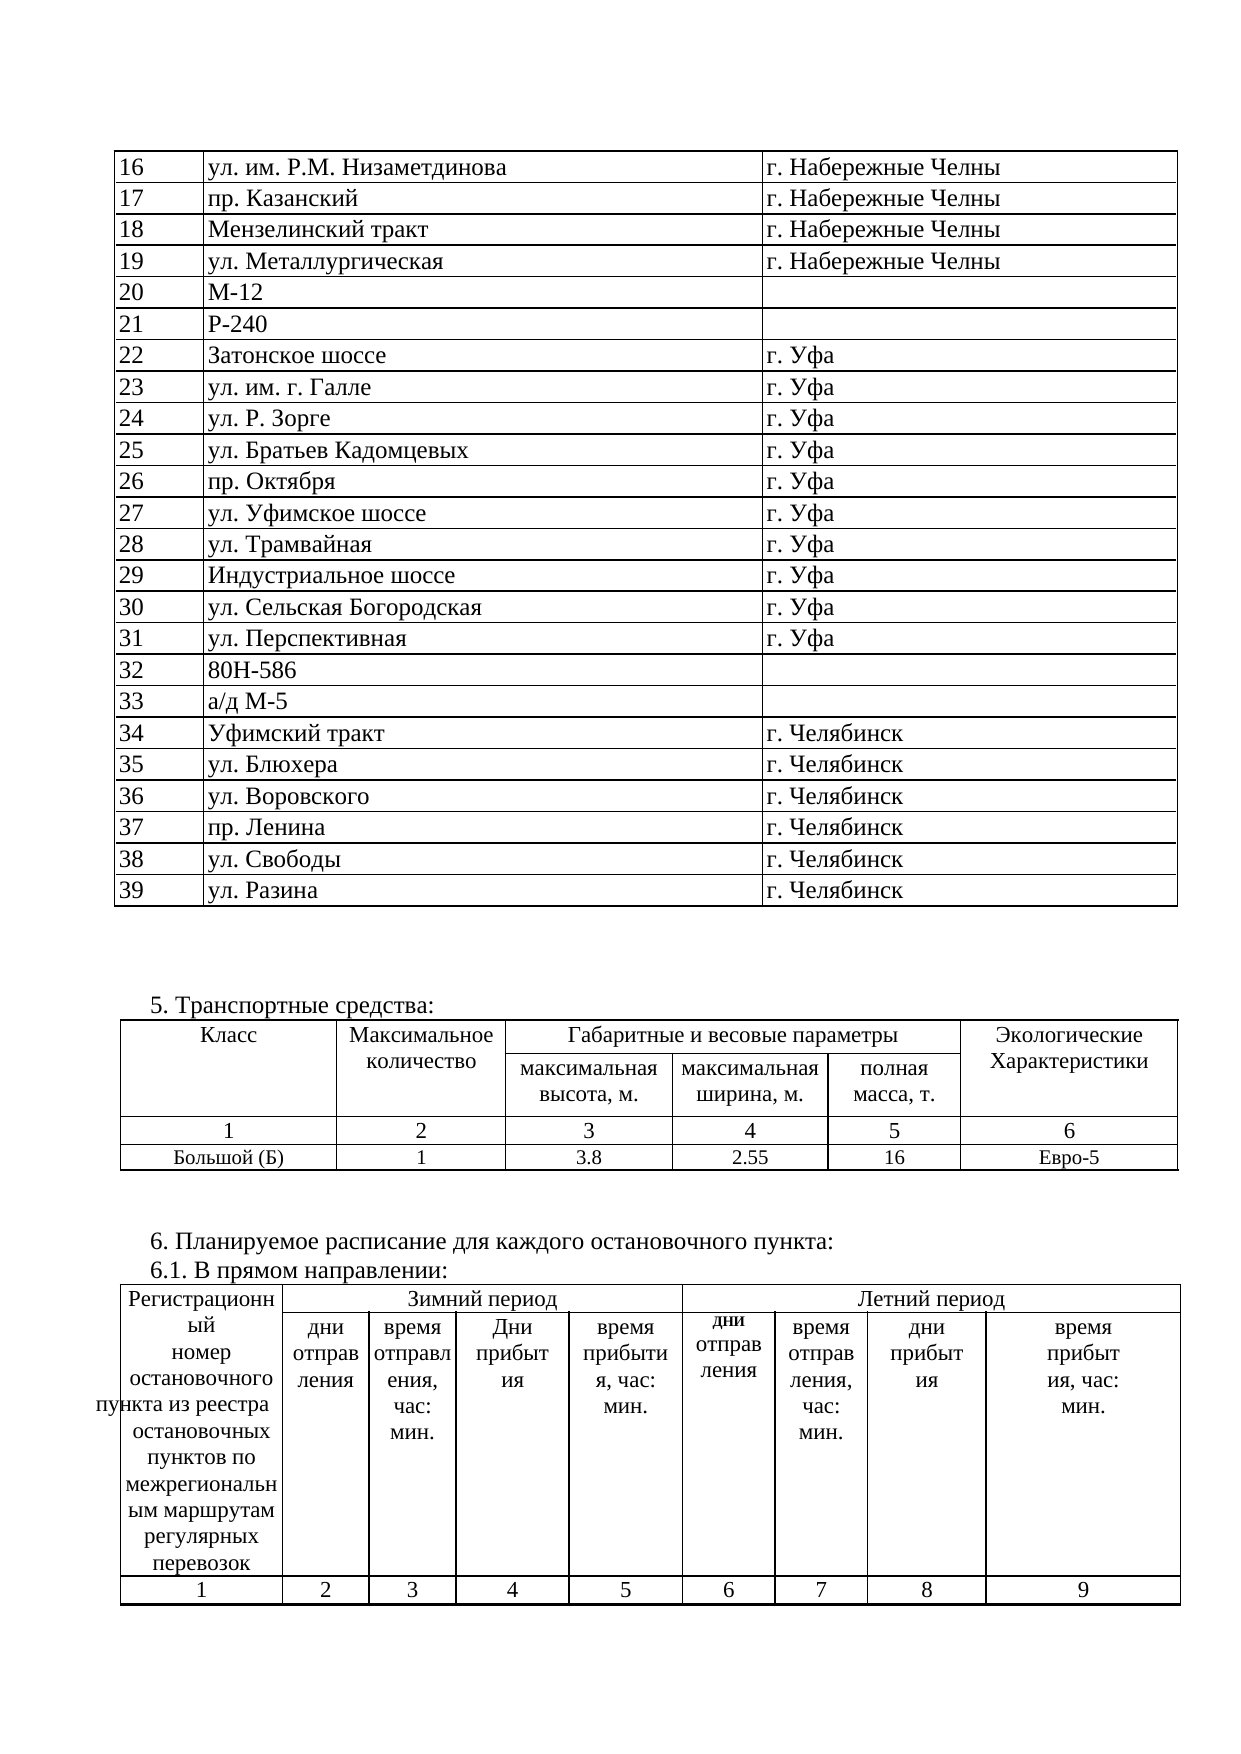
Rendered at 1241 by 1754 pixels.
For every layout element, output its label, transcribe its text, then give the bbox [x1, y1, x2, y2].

table_cell г. Уфа [763, 339, 1177, 370]
table_header Класс [121, 1021, 336, 1116]
table_cell пр. Казанский [204, 183, 762, 213]
table_cell 25 [115, 434, 203, 464]
table_cell г. Уфа [763, 559, 1177, 590]
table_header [121, 1285, 282, 1575]
table_cell Евро-5 [961, 1145, 1177, 1169]
text 5. Транспортные средства: [150, 990, 1090, 1019]
table_cell [763, 276, 1177, 307]
table_cell г. Уфа [763, 496, 1177, 527]
table_cell г. Набережные Челны [763, 213, 1177, 244]
table_header Габаритные и весовые параметры [506, 1021, 960, 1052]
table_header Летний период [683, 1285, 1180, 1311]
table_cell 33 [115, 686, 203, 716]
table_cell М-12 [204, 277, 762, 307]
table_cell 36 [115, 780, 203, 811]
table_cell 28 [115, 529, 203, 559]
table_cell 34 [115, 717, 203, 748]
table_cell время отправл ения, час: мин. [370, 1313, 455, 1575]
table_cell 38 [115, 843, 203, 873]
table_cell г. Уфа [763, 402, 1177, 433]
table_cell г. Челябинск [763, 779, 1177, 811]
table_cell ул. Трамвайная [204, 529, 762, 559]
table_cell 80Н-586 [204, 655, 762, 685]
table_cell г. Набережные Челны [763, 152, 1177, 181]
table_cell г. Уфа [763, 528, 1177, 559]
table_cell время отправ ления, час: мин. [776, 1313, 867, 1575]
table_cell ул. Сельская Богородская [204, 592, 762, 622]
table_cell 22 [115, 340, 203, 370]
table_cell Большой (Б) [121, 1145, 336, 1169]
table_cell 5 [829, 1117, 960, 1144]
table_cell 1 [121, 1117, 336, 1144]
table_cell полная масса, т. [829, 1054, 960, 1116]
table_cell Индустриальное шоссе [204, 561, 762, 590]
table_cell г. Челябинск [763, 748, 1177, 779]
table_cell [763, 685, 1177, 716]
table_cell 37 [115, 812, 203, 842]
table_header Зимний период [283, 1285, 682, 1311]
table_cell дни отправ ления [283, 1313, 368, 1575]
table_cell 17 [115, 183, 203, 213]
table_cell ДНИ отправ ления [683, 1313, 774, 1575]
table_cell 4 [673, 1117, 827, 1144]
text 6.1. В прямом направлении: [150, 1255, 1090, 1283]
table_cell 27 [115, 497, 203, 527]
table_header Максимальное количество [337, 1021, 505, 1116]
table_cell время прибыт ия, час: мин. [987, 1313, 1180, 1575]
table_cell 2 [337, 1117, 505, 1144]
table_cell 30 [115, 591, 203, 622]
table_cell 6 [683, 1577, 774, 1603]
table_cell ул. Р. Зорге [204, 403, 762, 433]
table_cell [763, 653, 1177, 685]
table_cell 8 [868, 1577, 985, 1603]
table_cell ул. Свободы [204, 844, 762, 873]
table_cell г. Челябинск [763, 716, 1177, 748]
table_cell Затонское шоссе [204, 340, 762, 370]
table_header Экологические Характеристики [961, 1021, 1177, 1116]
table_cell 26 [115, 466, 203, 496]
table_cell 1 [121, 1577, 282, 1603]
table_cell 4 [457, 1577, 568, 1603]
table_cell ул. Воровского [204, 781, 762, 811]
table_cell ул. им. г. Галле [204, 372, 762, 402]
table_cell г. Набережные Челны [763, 181, 1177, 213]
table_cell 20 [115, 277, 203, 307]
table_cell г. Челябинск [763, 874, 1177, 905]
table_cell ул. Братьев Кадомцевых [204, 435, 762, 464]
table_cell 21 [115, 308, 203, 339]
table_cell г. Уфа [763, 370, 1177, 402]
table_cell ул. Блюхера [204, 749, 762, 779]
table_cell г. Уфа [763, 433, 1177, 464]
table_cell г. Набережные Челны [763, 244, 1177, 276]
table_cell 7 [776, 1577, 867, 1603]
table_cell 2.55 [673, 1145, 827, 1169]
table_cell ул. Разина [204, 875, 762, 905]
table_cell 23 [115, 371, 203, 402]
text 6. Планируемое расписание для каждого остановочного пункта: [150, 1226, 1090, 1255]
table_cell г. Челябинск [763, 811, 1177, 842]
table_cell 19 [115, 245, 203, 276]
table_cell дни прибыт ия [868, 1313, 985, 1575]
table_cell пр. Ленина [204, 812, 762, 842]
table_cell 5 [570, 1577, 682, 1603]
table_cell а/д М-5 [204, 686, 762, 716]
table_cell Мензелинский тракт [204, 215, 762, 244]
table_cell г. Уфа [763, 590, 1177, 622]
table_cell ул. Уфимское шоссе [204, 498, 762, 527]
table_cell максимальная ширина, м. [673, 1054, 827, 1116]
table_cell 3 [506, 1117, 672, 1144]
table_cell время прибыти я, час: мин. [570, 1313, 682, 1575]
table_cell г. Уфа [763, 465, 1177, 496]
table_cell пр. Октября [204, 466, 762, 496]
table_cell ул. им. Р.М. Низаметдинова [204, 152, 762, 181]
table_cell г. Уфа [763, 622, 1177, 653]
table_cell Дни прибыт ия [457, 1313, 568, 1575]
table_cell 18 [115, 214, 203, 244]
table_cell 3.8 [506, 1145, 672, 1169]
table_cell 1 [337, 1145, 505, 1169]
table_cell 6 [961, 1117, 1177, 1144]
table_cell 39 [115, 875, 203, 905]
table_cell 24 [115, 403, 203, 433]
table_cell 29 [115, 560, 203, 590]
table_cell 3 [370, 1577, 455, 1603]
table_cell [763, 307, 1177, 339]
table_cell 31 [115, 623, 203, 653]
table_cell 16 [829, 1145, 960, 1169]
table_cell ул. Металлургическая [204, 246, 762, 276]
table_cell 2 [283, 1577, 368, 1603]
table_cell 35 [115, 749, 203, 779]
table_cell 32 [115, 654, 203, 685]
table_cell ул. Перспективная [204, 623, 762, 653]
table_cell 16 [115, 152, 203, 181]
table_cell Р-240 [204, 309, 762, 339]
table_cell г. Челябинск [763, 842, 1177, 873]
table_cell 9 [987, 1577, 1180, 1603]
table_cell Уфимский тракт [204, 718, 762, 748]
table_cell максимальная высота, м. [506, 1054, 672, 1116]
